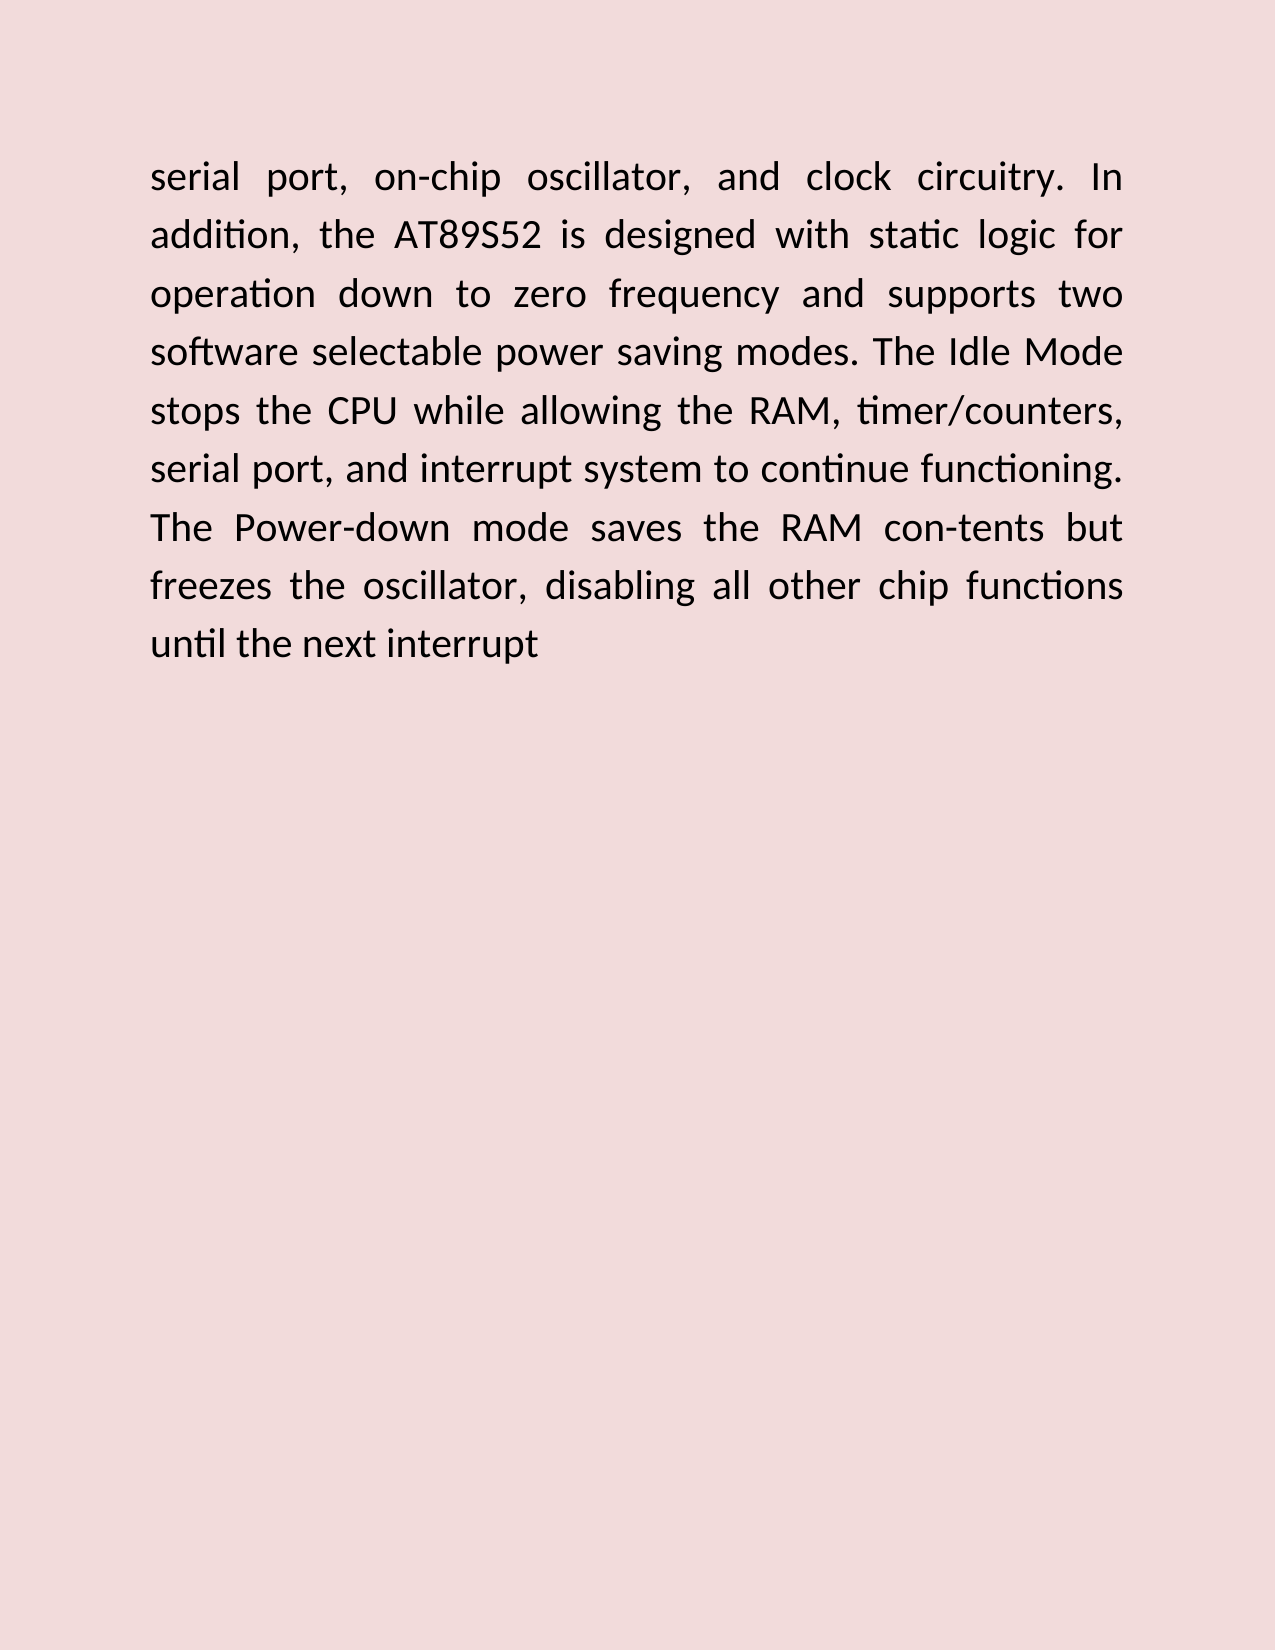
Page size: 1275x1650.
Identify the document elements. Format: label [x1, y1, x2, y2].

text [150, 150, 1125, 668]
